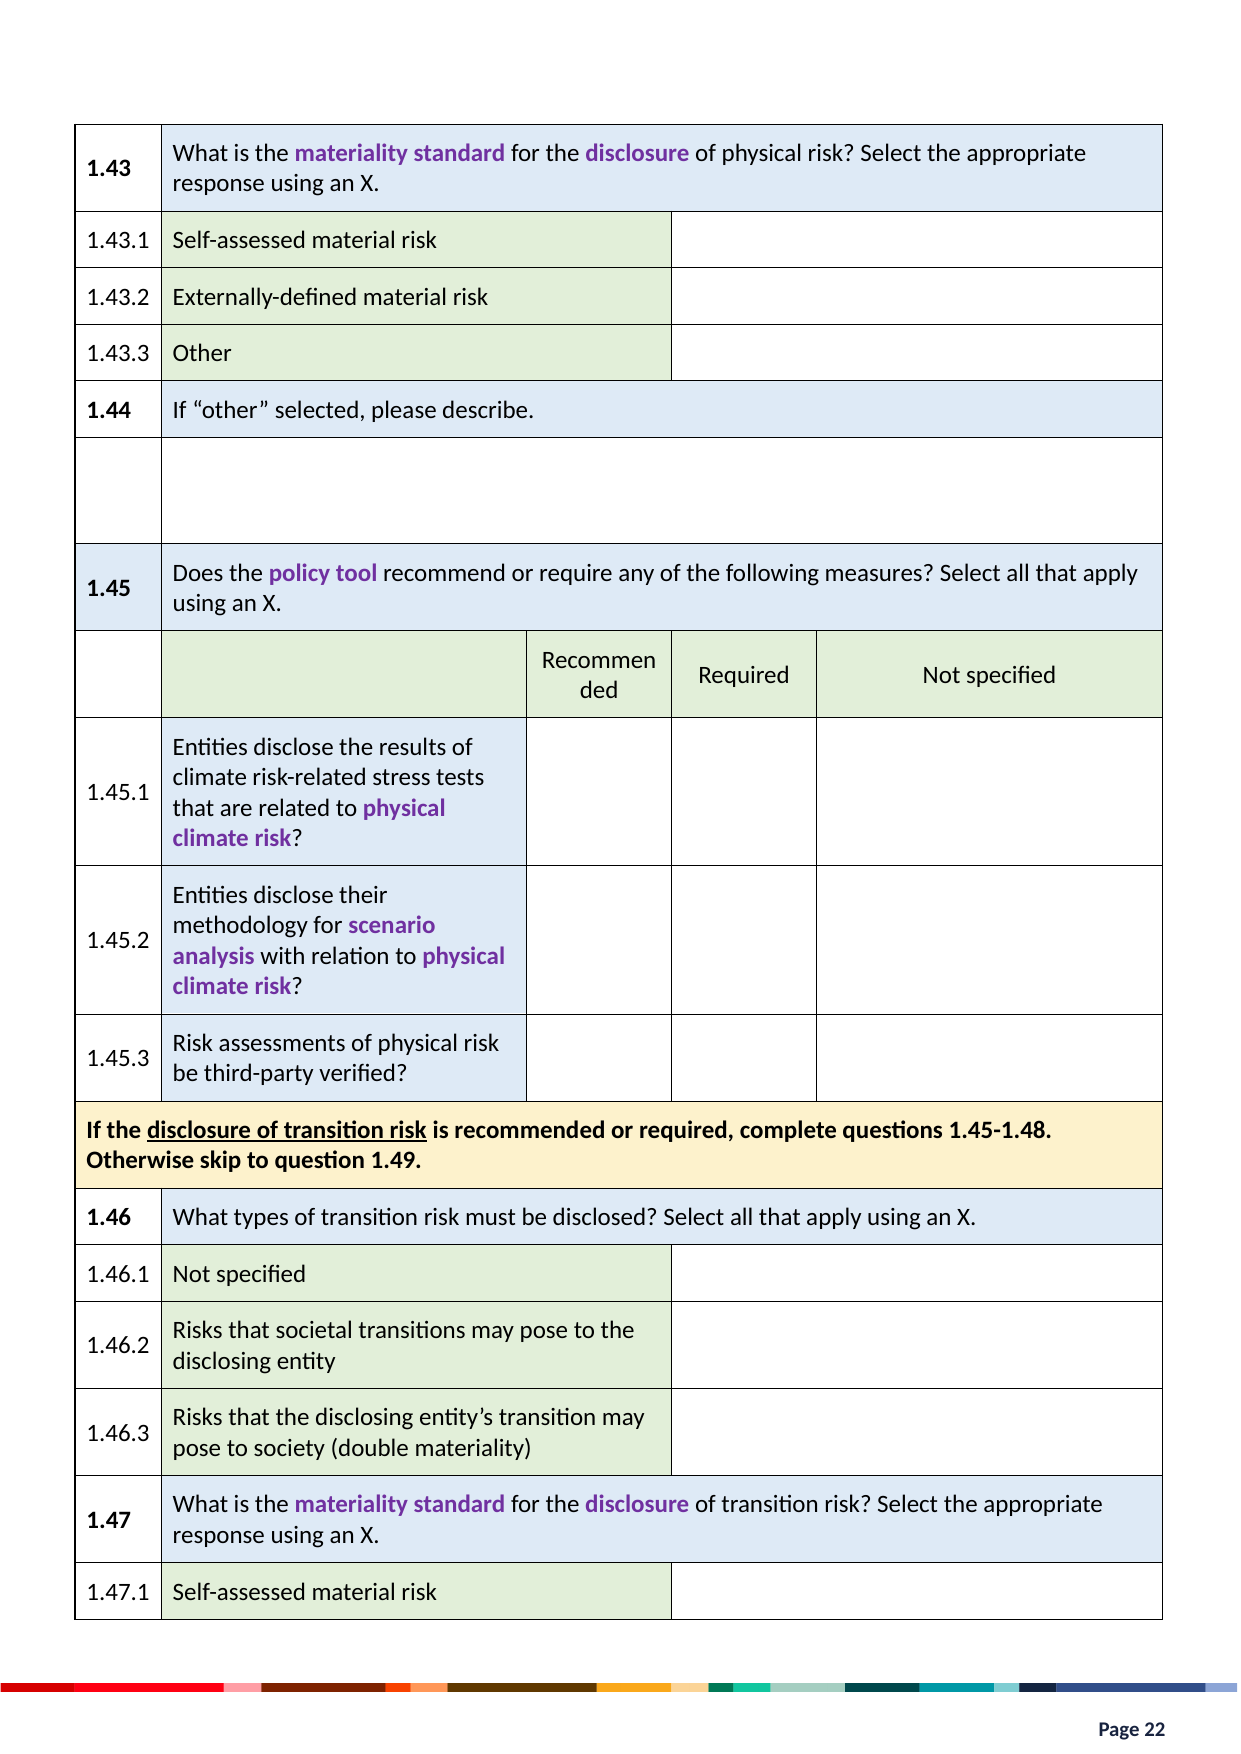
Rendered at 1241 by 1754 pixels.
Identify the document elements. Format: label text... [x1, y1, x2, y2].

table_cell What is the materiality standard for the disclosure of transition risk? Select the appropriate response using an X. [162, 1476, 1162, 1562]
table_cell [162, 631, 526, 717]
table_cell Entities disclose their methodology for scenario analysis with relation to physical climate risk? [162, 866, 526, 1013]
table_cell Self-assessed material risk [162, 1563, 671, 1619]
table_cell [527, 718, 671, 865]
table_cell 1.43.2 [76, 268, 161, 324]
table_cell [672, 325, 1162, 380]
table_cell Recommended [527, 631, 671, 717]
table_cell 1.45.3 [76, 1015, 161, 1101]
table_cell [672, 866, 816, 1013]
table_cell If “other” selected, please describe. [162, 381, 1162, 437]
table_cell [672, 1245, 1162, 1301]
table_cell Not specified [162, 1245, 671, 1301]
table_cell [76, 438, 161, 543]
table_cell [162, 438, 1162, 543]
table_cell Does the policy tool recommend or require any of the following measures? Select all that apply using an X. [162, 544, 1162, 630]
table_cell [672, 1015, 816, 1101]
table_cell 1.45.2 [76, 866, 161, 1013]
table_cell [672, 1389, 1162, 1475]
table_cell What types of transition risk must be disclosed? Select all that apply using an X. [162, 1189, 1162, 1244]
table_cell 1.47.1 [76, 1563, 161, 1619]
picture [0, 1683, 1236, 1692]
table_cell Risks that the disclosing entity’s transition may pose to society (double materiality) [162, 1389, 671, 1475]
table_cell Self-assessed material risk [162, 212, 671, 267]
table_cell [817, 718, 1162, 865]
table_cell Risks that societal transitions may pose to the disclosing entity [162, 1302, 671, 1388]
table_cell 1.45.1 [76, 718, 161, 865]
table_cell [817, 866, 1162, 1013]
table_cell Not specified [817, 631, 1162, 717]
table_cell 1.46 [76, 1189, 161, 1244]
table_cell [817, 1015, 1162, 1101]
table_cell [527, 1015, 671, 1101]
table_cell 1.45 [76, 544, 161, 630]
table_cell Required [672, 631, 816, 717]
table_cell Other [162, 325, 671, 380]
table_cell [527, 866, 671, 1013]
table_cell [672, 268, 1162, 324]
table_cell 1.46.1 [76, 1245, 161, 1301]
table_cell 1.46.2 [76, 1302, 161, 1388]
table_cell [672, 1563, 1162, 1619]
table_cell Entities disclose the results of climate risk-related stress tests that are related to physical climate risk? [162, 718, 526, 865]
table_cell If the disclosure of transition risk is recommended or required, complete questions 1.45-1.48. Otherwise skip to question 1.49. [76, 1102, 1162, 1188]
table_cell [672, 718, 816, 865]
table_cell [76, 631, 161, 717]
table_cell 1.43 [76, 125, 161, 211]
table_cell 1.44 [76, 381, 161, 437]
table_cell 1.43.1 [76, 212, 161, 267]
table_cell What is the materiality standard for the disclosure of physical risk? Select the appropriate response using an X. [162, 125, 1162, 211]
table_cell Externally-defined material risk [162, 268, 671, 324]
table_cell 1.47 [76, 1476, 161, 1562]
table_cell 1.46.3 [76, 1389, 161, 1475]
table_cell [672, 212, 1162, 267]
table_cell Risk assessments of physical risk be third-party verified? [162, 1015, 526, 1101]
table_cell [672, 1302, 1162, 1388]
table_cell 1.43.3 [76, 325, 161, 380]
